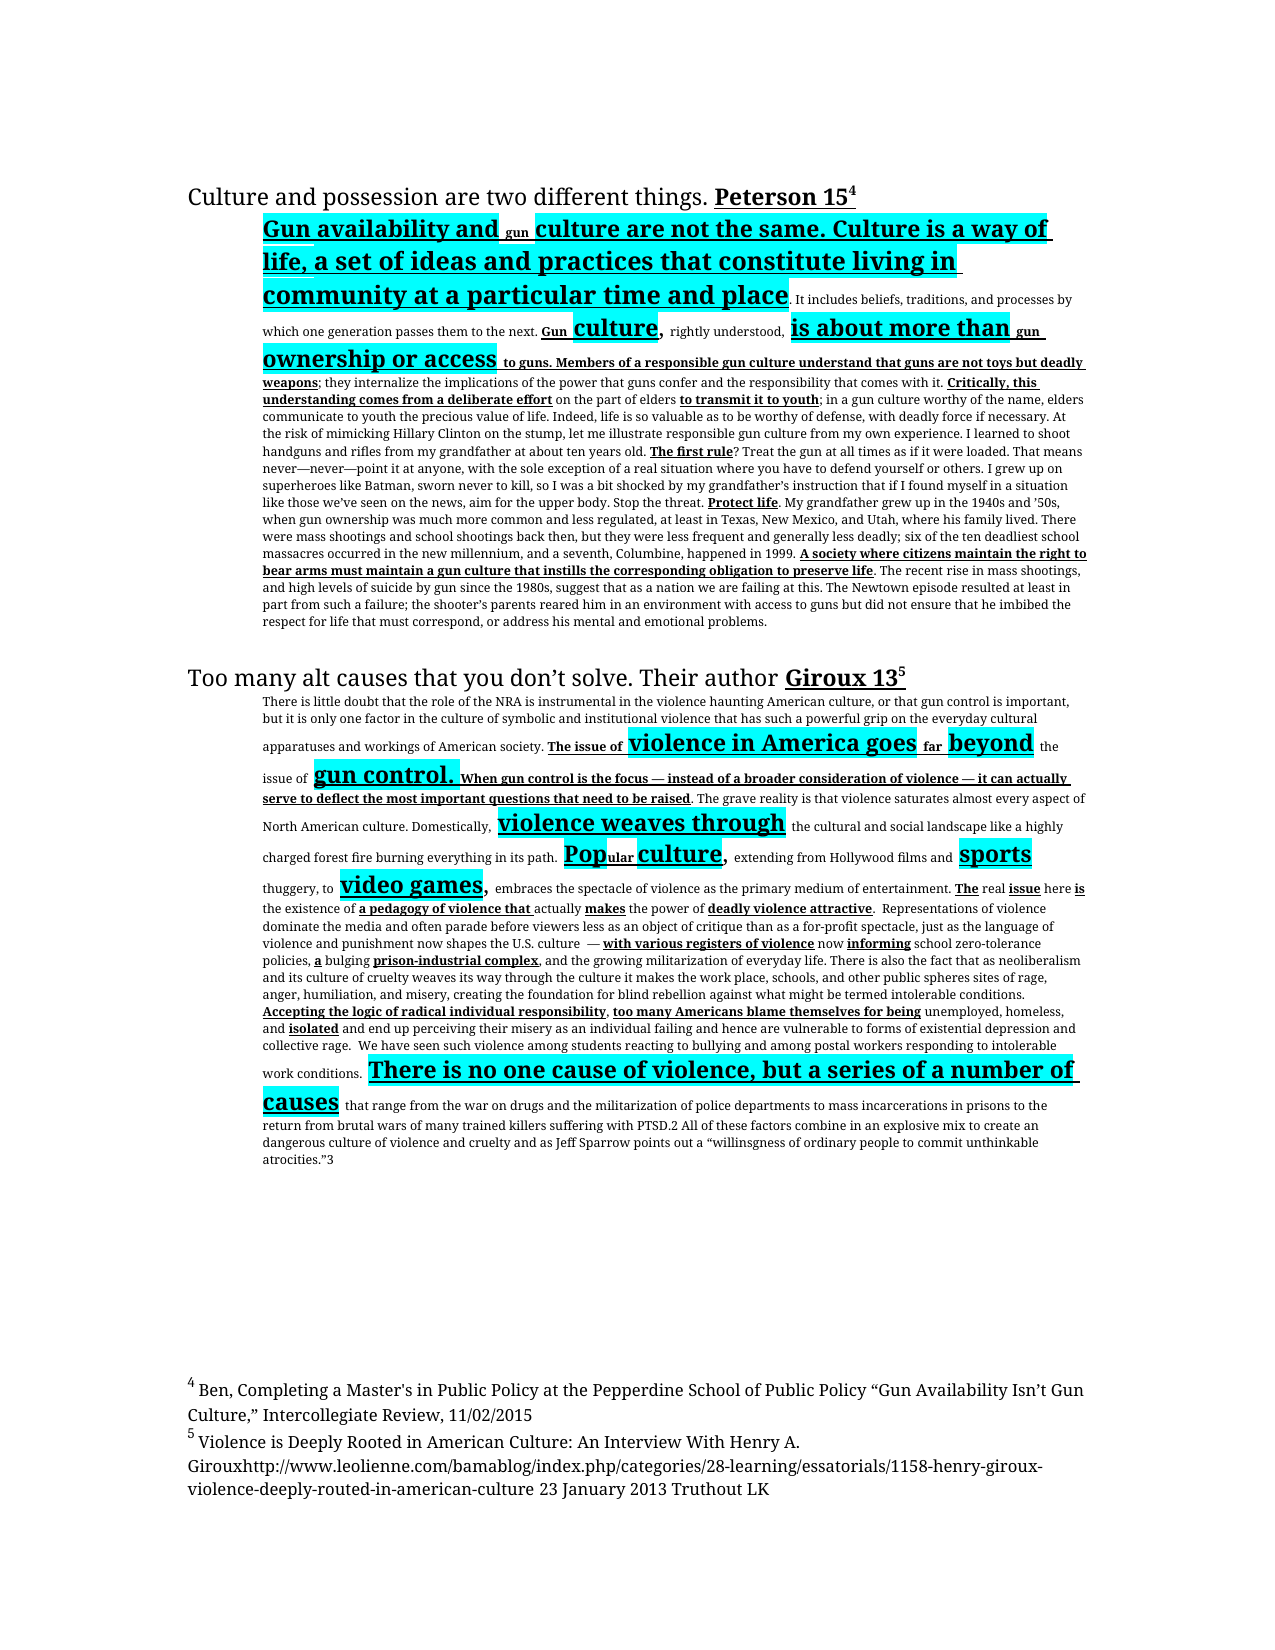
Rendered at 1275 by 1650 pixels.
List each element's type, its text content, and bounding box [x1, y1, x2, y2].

text Culture and possession are two different things. Peterson 15 [187, 181, 1087, 212]
text Too many alt causes that you don’t solve. Their author Giroux 13 [187, 662, 1087, 693]
text There is little doubt that the role of the NRA is instrumental in the violence haunting American culture, or that gun control is important, but it is only one factor in the culture of symbolic and institutional violence that has such a powerful grip on the everyday cultural apparatuses and workings of American society. The issue of violence in America goes far beyond the issue of gun control. When gun control is the focus — instead of a broader consideration of violence — it can actually serve to deflect the most important questions that need to be raised. The grave reality is that violence saturates almost every aspect of North American culture. Domestically, violence weaves through the cultural and social landscape like a highly charged forest fire burning everything in its path. Popular culture, extending from Hollywood films and sports thuggery, to video games, embraces the spectacle of violence as the primary medium of entertainment. The real issue here is the existence of a pedagogy of violence that actually makes the power of deadly violence attractive. Representations of violence dominate the media and often parade before viewers less as an object of critique than as a for-profit spectacle, just as the language of violence and punishment now shapes the U.S. culture — with various registers of violence now informing school zero-tolerance policies, a bulging prison-industrial complex, and the growing militarization of everyday life. There is also the fact that as neoliberalism and its culture of cruelty weaves its way through the culture it makes the work place, schools, and other public spheres sites of rage, anger, humiliation, and misery, creating the foundation for blind rebellion against what might be termed intolerable conditions. Accepting the logic of radical individual responsibility, too many Americans blame themselves for being unemployed, homeless, and isolated and end up perceiving their misery as an individual failing and hence are vulnerable to forms of existential depression and collective rage. We have seen such violence among students reacting to bullying and among postal workers responding to intolerable work conditions. There is no one cause of violence, but a series of a number of causes that range from the war on drugs and the militarization of police departments to mass incarcerations in prisons to the return from brutal wars of many trained killers suffering with PTSD.2 All of these factors combine in an explosive mix to create an dangerous culture of violence and cruelty and as Jeff Sparrow points out a “willinsgness of ordinary people to commit unthinkable atrocities.”3 [262, 693, 1087, 1168]
text Gun availability and gun culture are not the same. Culture is a way of life, a set of ideas and practices that constitute living in community at a particular time and place. It includes beliefs, traditions, and processes by which one generation passes them to the next. Gun culture, rightly understood, is about more than gun ownership or access to guns. Members of a responsible gun culture understand that guns are not toys but deadly weapons; they internalize the implications of the power that guns confer and the responsibility that comes with it. Critically, this understanding comes from a deliberate effort on the part of elders to transmit it to youth; in a gun culture worthy of the name, elders communicate to youth the precious value of life. Indeed, life is so valuable as to be worthy of defense, with deadly force if necessary. At the risk of mimicking Hillary Clinton on the stump, let me illustrate responsible gun culture from my own experience. I learned to shoot handguns and rifles from my grandfather at about ten years old. The first rule? Treat the gun at all times as if it were loaded. That means never—never—point it at anyone, with the sole exception of a real situation where you have to defend yourself or others. I grew up on superheroes like Batman, sworn never to kill, so I was a bit shocked by my grandfather’s instruction that if I found myself in a situation like those we’ve seen on the news, aim for the upper body. Stop the threat. Protect life. My grandfather grew up in the 1940s and ’50s, when gun ownership was much more common and less regulated, at least in Texas, New Mexico, and Utah, where his family lived. There were mass shootings and school shootings back then, but they were less frequent and generally less deadly; six of the ten deadliest school massacres occurred in the new millennium, and a seventh, Columbine, happened in 1999. A society where citizens maintain the right to bear arms must maintain a gun culture that instills the corresponding obligation to preserve life. The recent rise in mass shootings, and high levels of suicide by gun since the 1980s, suggest that as a nation we are failing at this. The Newtown episode resulted at least in part from such a failure; the shooter’s parents reared him in an environment with access to guns but did not ensure that he imbibed the respect for life that must correspond, or address his mental and emotional problems. [262, 212, 1087, 631]
